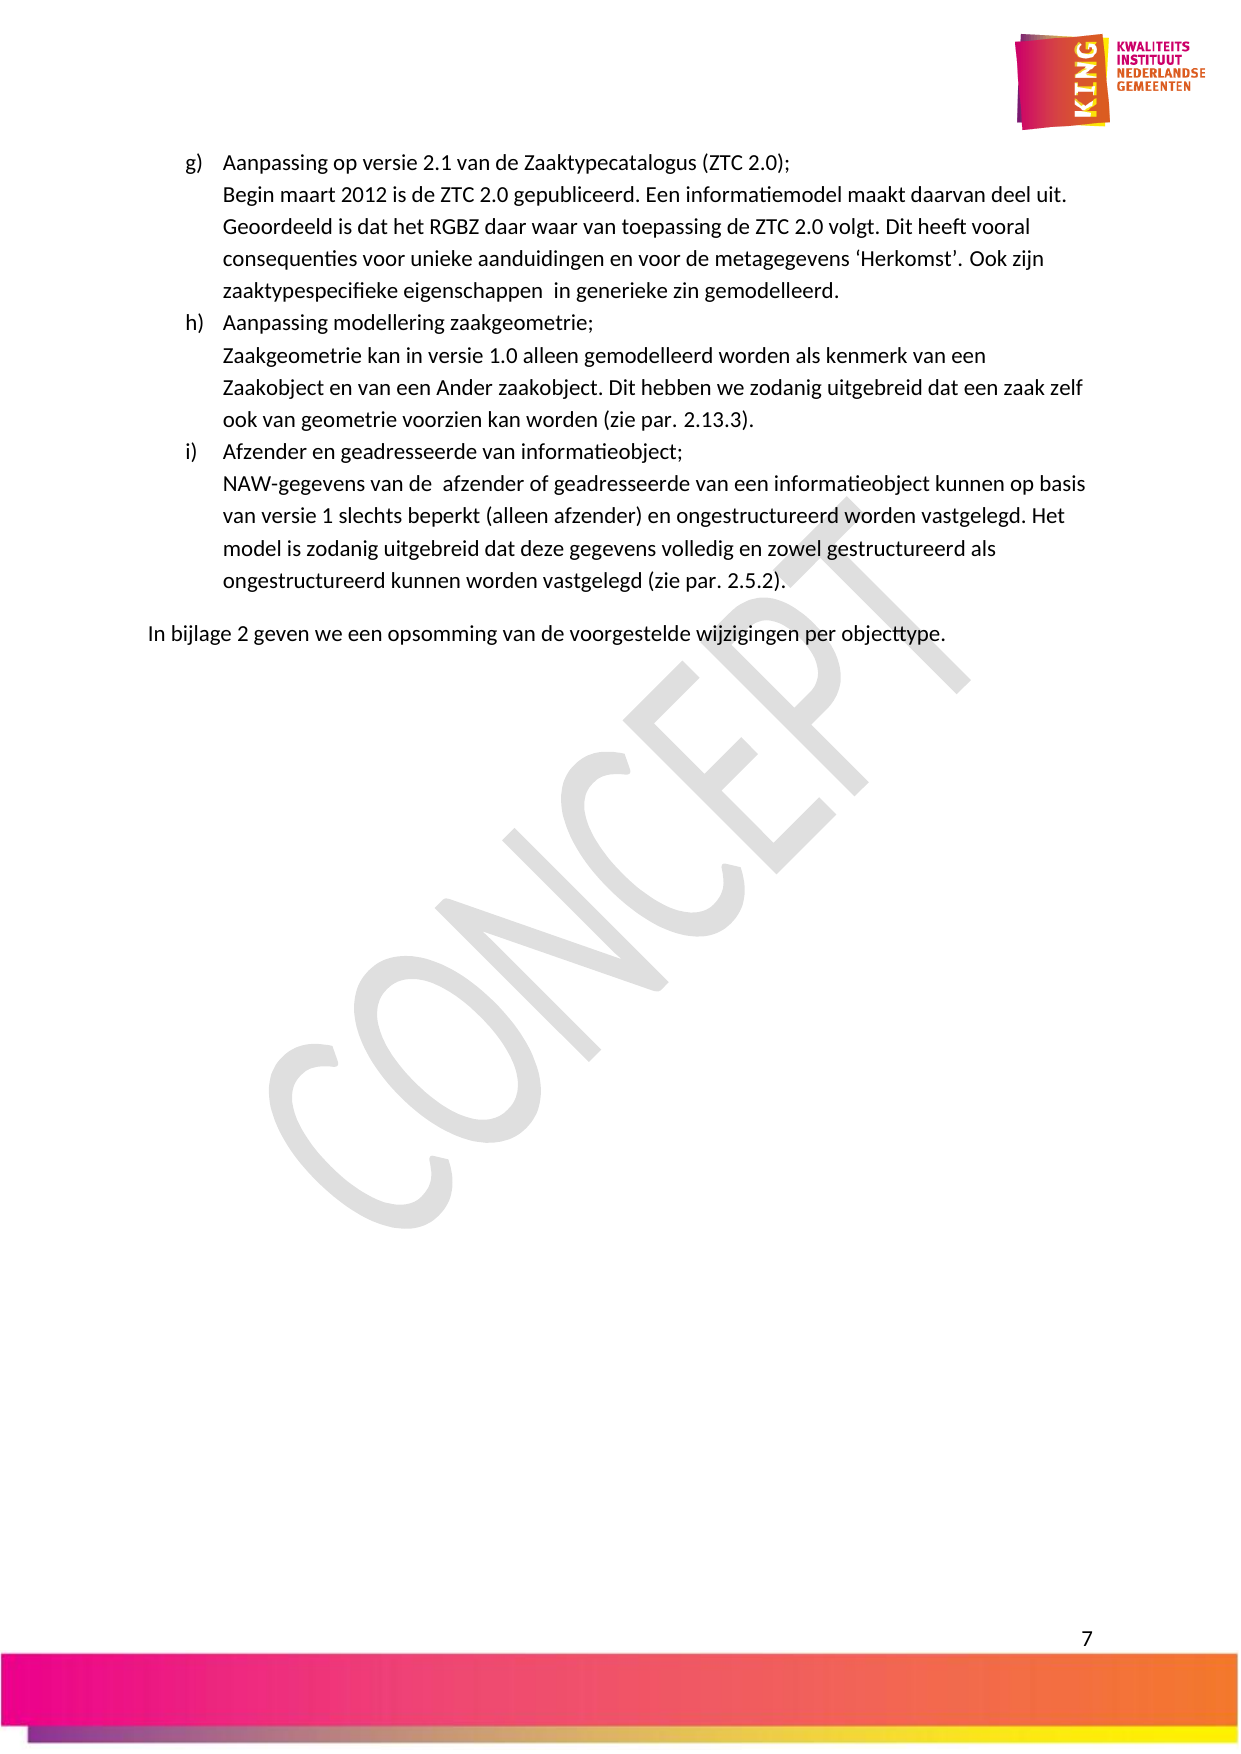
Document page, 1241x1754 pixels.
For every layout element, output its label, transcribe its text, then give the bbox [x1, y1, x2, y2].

list Afzender en geadresseerde van informatieobject; NAW-gegevens van de afzender of geadresseerde van een informatieobject kunnen op basis van versie 1 slechts beperkt (alleen afzender) en ongestructureerd worden vastgelegd. Het model is zodanig uitgebreid dat deze gegevens volledig en zowel gestructureerd als ongestructureerd kunnen worden vastgelegd (zie par. 2.5.2). [185, 437, 1093, 594]
picture [1014, 33, 1206, 131]
list Aanpassing op versie 2.1 van de Zaaktypecatalogus (ZTC 2.0); Begin maart 2012 is de ZTC 2.0 gepubliceerd. Een informatiemodel maakt daarvan deel uit. Geoordeeld is dat het RGBZ daar waar van toepassing de ZTC 2.0 volgt. Dit heeft vooral consequenties voor unieke aanduidingen en voor de metagegevens ‘Herkomst’. Ook zijn zaaktypespecifieke eigenschappen in generieke zin gemodelleerd. [185, 148, 1093, 304]
list Aanpassing modellering zaakgeometrie; Zaakgeometrie kan in versie 1.0 alleen gemodelleerd worden als kenmerk van een Zaakobject en van een Ander zaakobject. Dit hebben we zodanig uitgebreid dat een zaak zelf ook van geometrie voorzien kan worden (zie par. 2.14.3). [185, 308, 1093, 433]
picture [0, 1650, 1239, 1750]
text In bijlage 2 geven we een opsomming van de voorgestelde wijzigingen per objecttype. [148, 619, 1093, 647]
